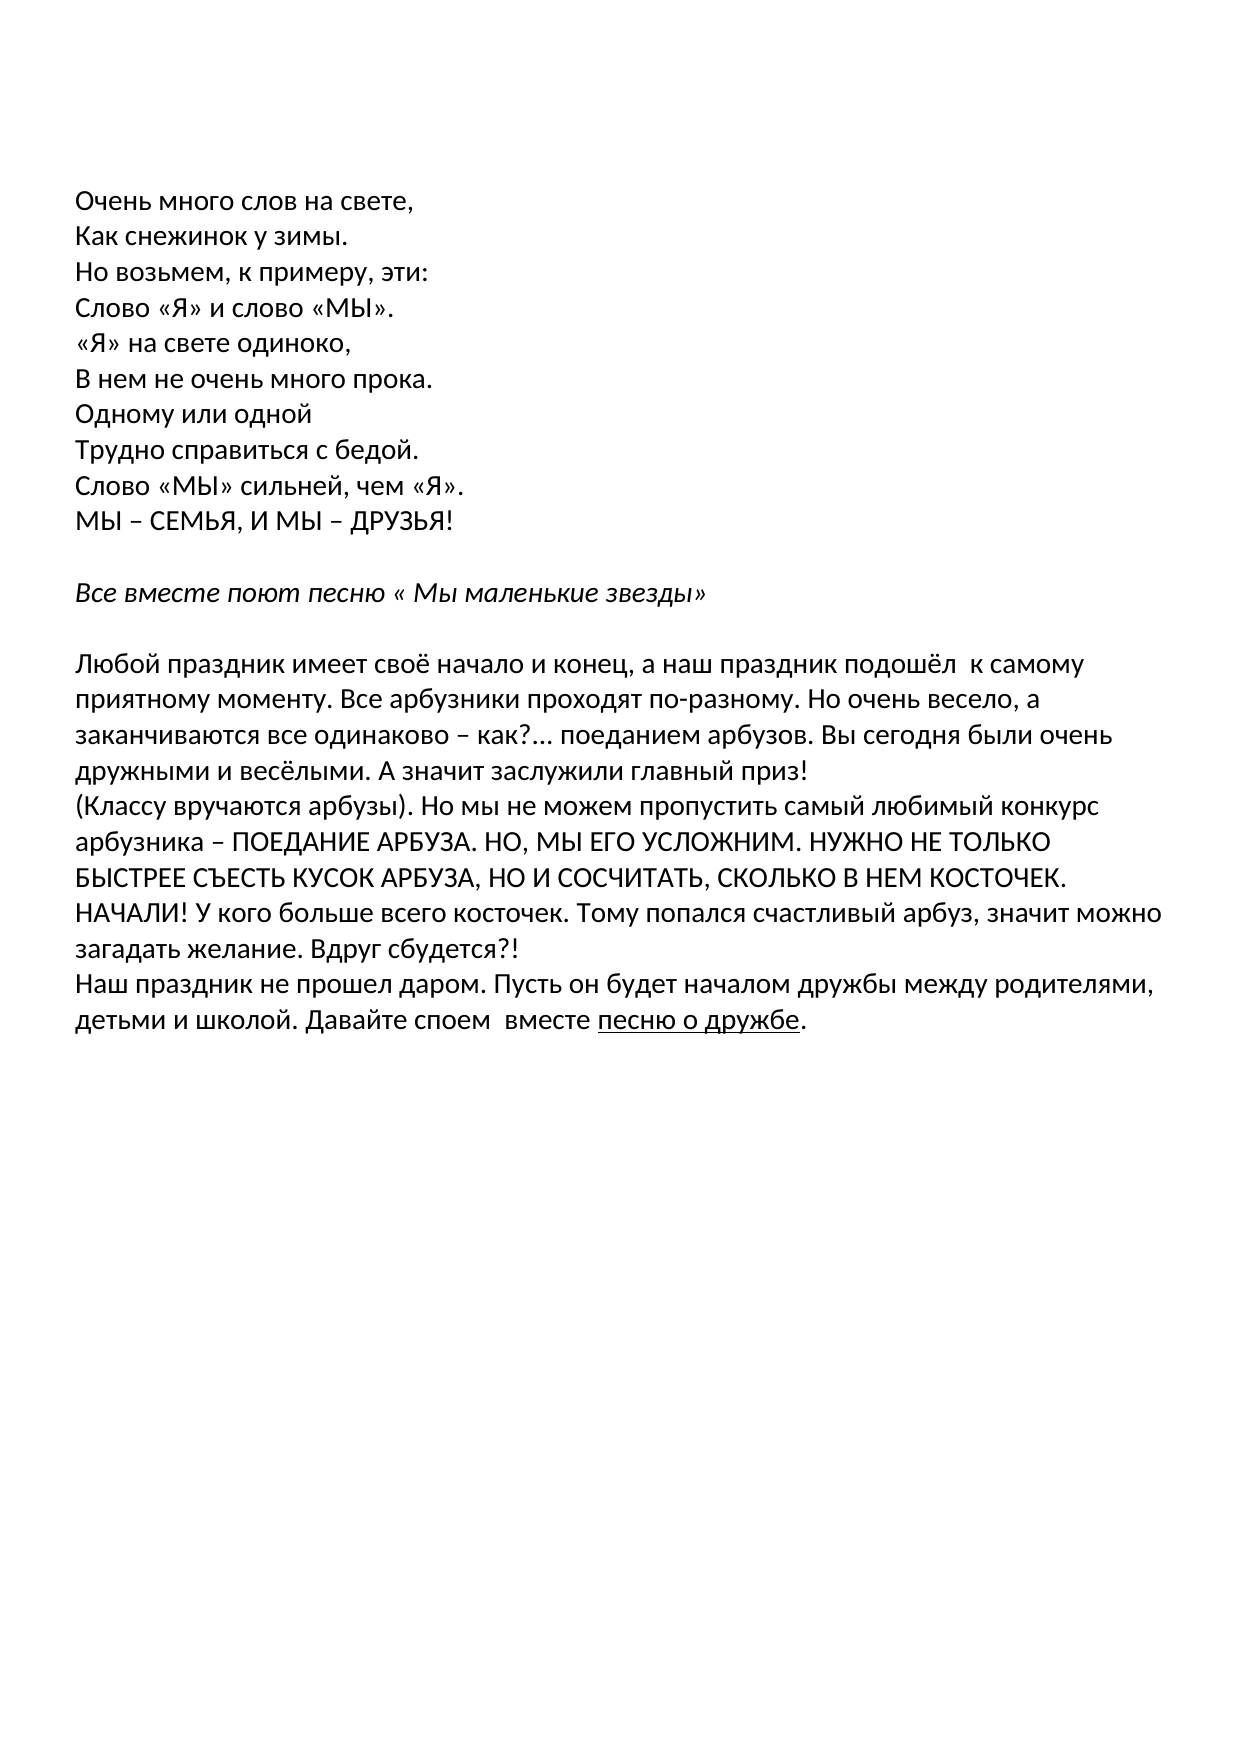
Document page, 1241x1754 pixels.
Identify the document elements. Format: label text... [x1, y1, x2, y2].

text Наш праздник не прошел даром. Пусть он будет началом дружбы между родителями, детьми и школой. Давайте споем вместе песню о дружбе. [75, 966, 1165, 1037]
text «Я» на свете одиноко, В нем не очень много прока. Одному или одной Трудно справиться с бедой. [75, 324, 1165, 467]
text Очень много слов на свете, Как снежинок у зимы. Но возьмем, к примеру, эти: Слово «Я» и слово «МЫ». [75, 182, 1165, 324]
text Слово «МЫ» сильней, чем «Я». МЫ – СЕМЬЯ, И МЫ – ДРУЗЬЯ! [75, 467, 1165, 538]
text Все вместе поют песню « Мы маленькие звезды» [75, 574, 1165, 609]
text Любой праздник имеет своё начало и конец, а наш праздник подошёл к самому приятному моменту. Все арбузники проходят по-разному. Но очень весело, а заканчиваются все одинаково – как?... поеданием арбузов. Вы сегодня были очень дружными и весёлыми. А значит заслужили главный приз! [75, 645, 1165, 787]
text (Классу вручаются арбузы). Но мы не можем пропустить самый любимый конкурс арбузника – ПОЕДАНИЕ АРБУЗА. НО, МЫ ЕГО УСЛОЖНИМ. НУЖНО НЕ ТОЛЬКО БЫСТРЕЕ СЪЕСТЬ КУСОК АРБУЗА, НО И СОСЧИТАТЬ, СКОЛЬКО В НЕМ КОСТОЧЕК. НАЧАЛИ! У кого больше всего косточек. Тому попался счастливый арбуз, значит можно загадать желание. Вдруг сбудется?! [75, 787, 1165, 966]
